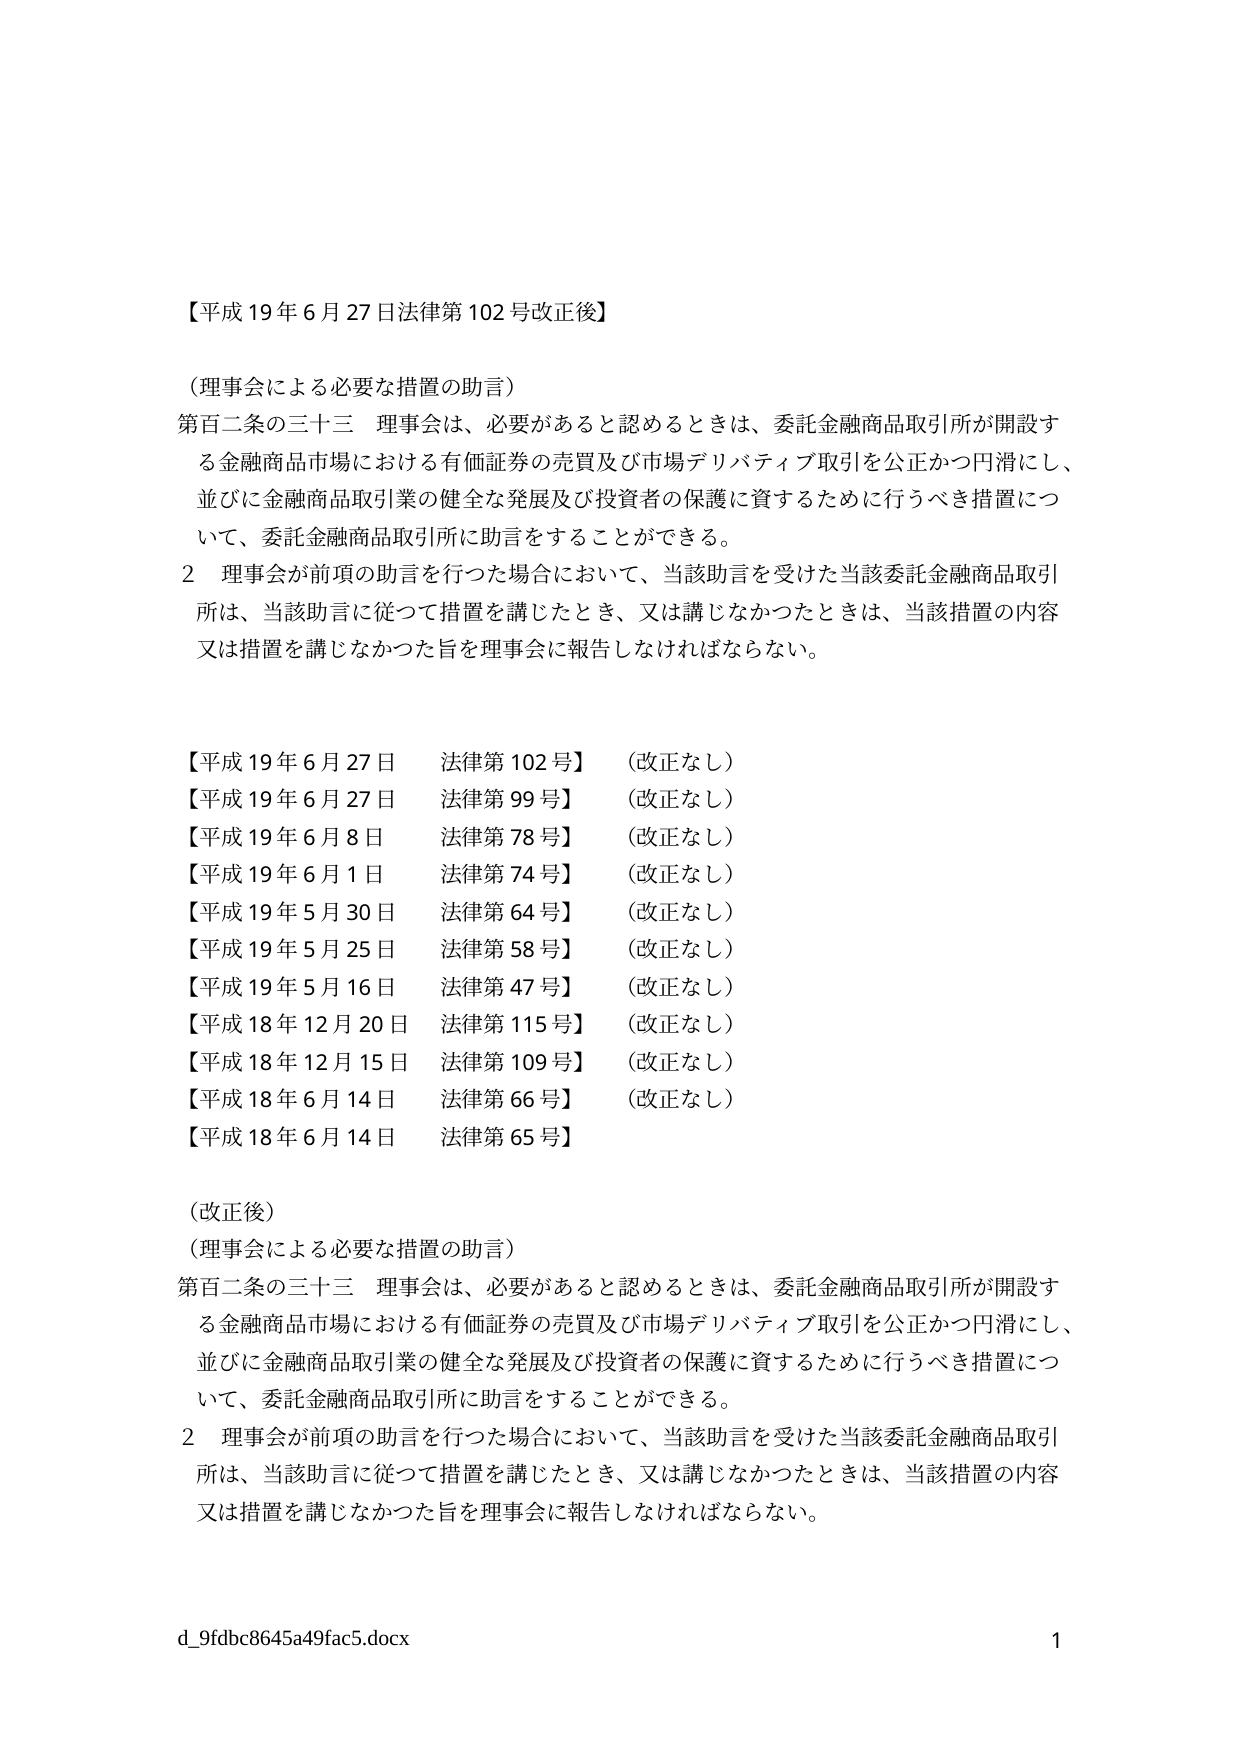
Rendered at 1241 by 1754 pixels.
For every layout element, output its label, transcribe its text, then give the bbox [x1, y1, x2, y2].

text 【平成19年6月8日 法律第78号】 （改正なし） [177, 817, 1063, 854]
text 【平成19年5月25日 法律第58号】 （改正なし） [177, 929, 1063, 967]
text 【平成19年6月27日 法律第99号】 （改正なし） [177, 779, 1063, 817]
text 【平成18年12月15日 法律第109号】 （改正なし） [177, 1042, 1063, 1079]
text 【平成19年6月27日 法律第102号】 （改正なし） [177, 742, 1063, 779]
text （改正後） [177, 1192, 1063, 1229]
text ２ 理事会が前項の助言を行つた場合において、当該助言を受けた当該委託金融商品取引所は、当該助言に従つて措置を講じたとき、又は講じなかつたときは、当該措置の内容又は措置を講じなかつた旨を理事会に報告しなければならない。 [177, 554, 1063, 667]
text 【平成19年5月30日 法律第64号】 （改正なし） [177, 892, 1063, 929]
text （理事会による必要な措置の助言） [177, 1229, 1063, 1267]
text 【平成19年6月27日法律第102号改正後】 [177, 292, 1063, 329]
text 【平成18年6月14日 法律第65号】 [177, 1117, 1063, 1154]
text 【平成19年6月1日 法律第74号】 （改正なし） [177, 854, 1063, 892]
text 【平成18年6月14日 法律第66号】 （改正なし） [177, 1079, 1063, 1117]
text （理事会による必要な措置の助言） [177, 367, 1063, 404]
text 第百二条の三十三 理事会は、必要があると認めるときは、委託金融商品取引所が開設する金融商品市場における有価証券の売買及び市場デリバティブ取引を公正かつ円滑にし、並びに金融商品取引業の健全な発展及び投資者の保護に資するために行うべき措置について、委託金融商品取引所に助言をすることができる。 [177, 404, 1063, 554]
text 【平成19年5月16日 法律第47号】 （改正なし） [177, 967, 1063, 1004]
text ２ 理事会が前項の助言を行つた場合において、当該助言を受けた当該委託金融商品取引所は、当該助言に従つて措置を講じたとき、又は講じなかつたときは、当該措置の内容又は措置を講じなかつた旨を理事会に報告しなければならない。 [177, 1417, 1063, 1529]
text 第百二条の三十三 理事会は、必要があると認めるときは、委託金融商品取引所が開設する金融商品市場における有価証券の売買及び市場デリバティブ取引を公正かつ円滑にし、並びに金融商品取引業の健全な発展及び投資者の保護に資するために行うべき措置について、委託金融商品取引所に助言をすることができる。 [177, 1267, 1063, 1417]
text 【平成18年12月20日 法律第115号】 （改正なし） [177, 1004, 1063, 1042]
